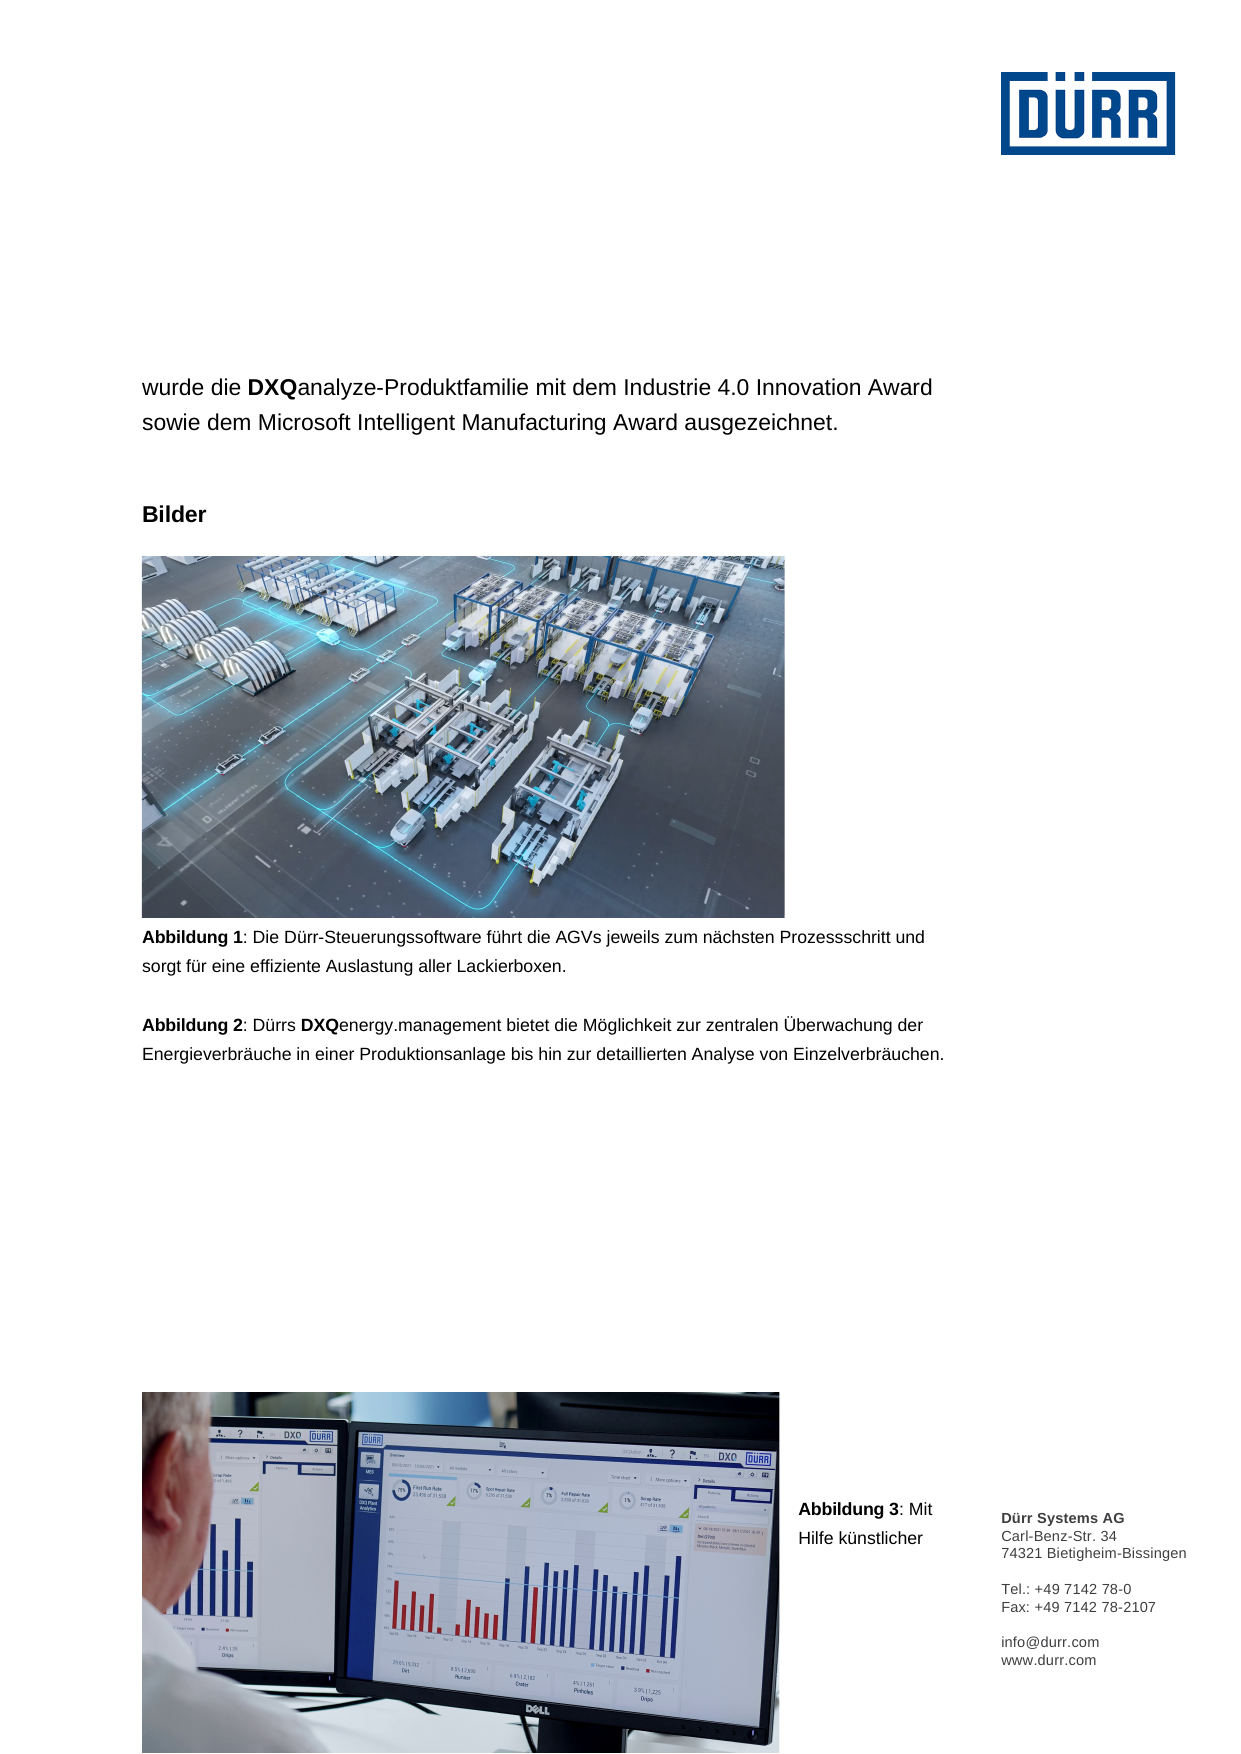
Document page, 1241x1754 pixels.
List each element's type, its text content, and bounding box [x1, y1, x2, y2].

text Bilder [142, 498, 951, 528]
text Abbildung 1: Die Dürr-Steuerungssoftware führt die AGVs jeweils zum nächsten Prozessschritt und sorgt für eine effiziente Auslastung aller Lackierboxen. [142, 918, 951, 976]
picture [1001, 72, 1175, 155]
picture [141, 556, 785, 918]
picture [141, 1392, 780, 1752]
text Abbildung 2: Dürrs DXQenergy.management bietet die Möglichkeit zur zentralen Überwachung der Energieverbräuche in einer Produktionsanlage bis hin zur detaillierten Analyse von Einzelverbräuchen. [142, 1006, 951, 1064]
